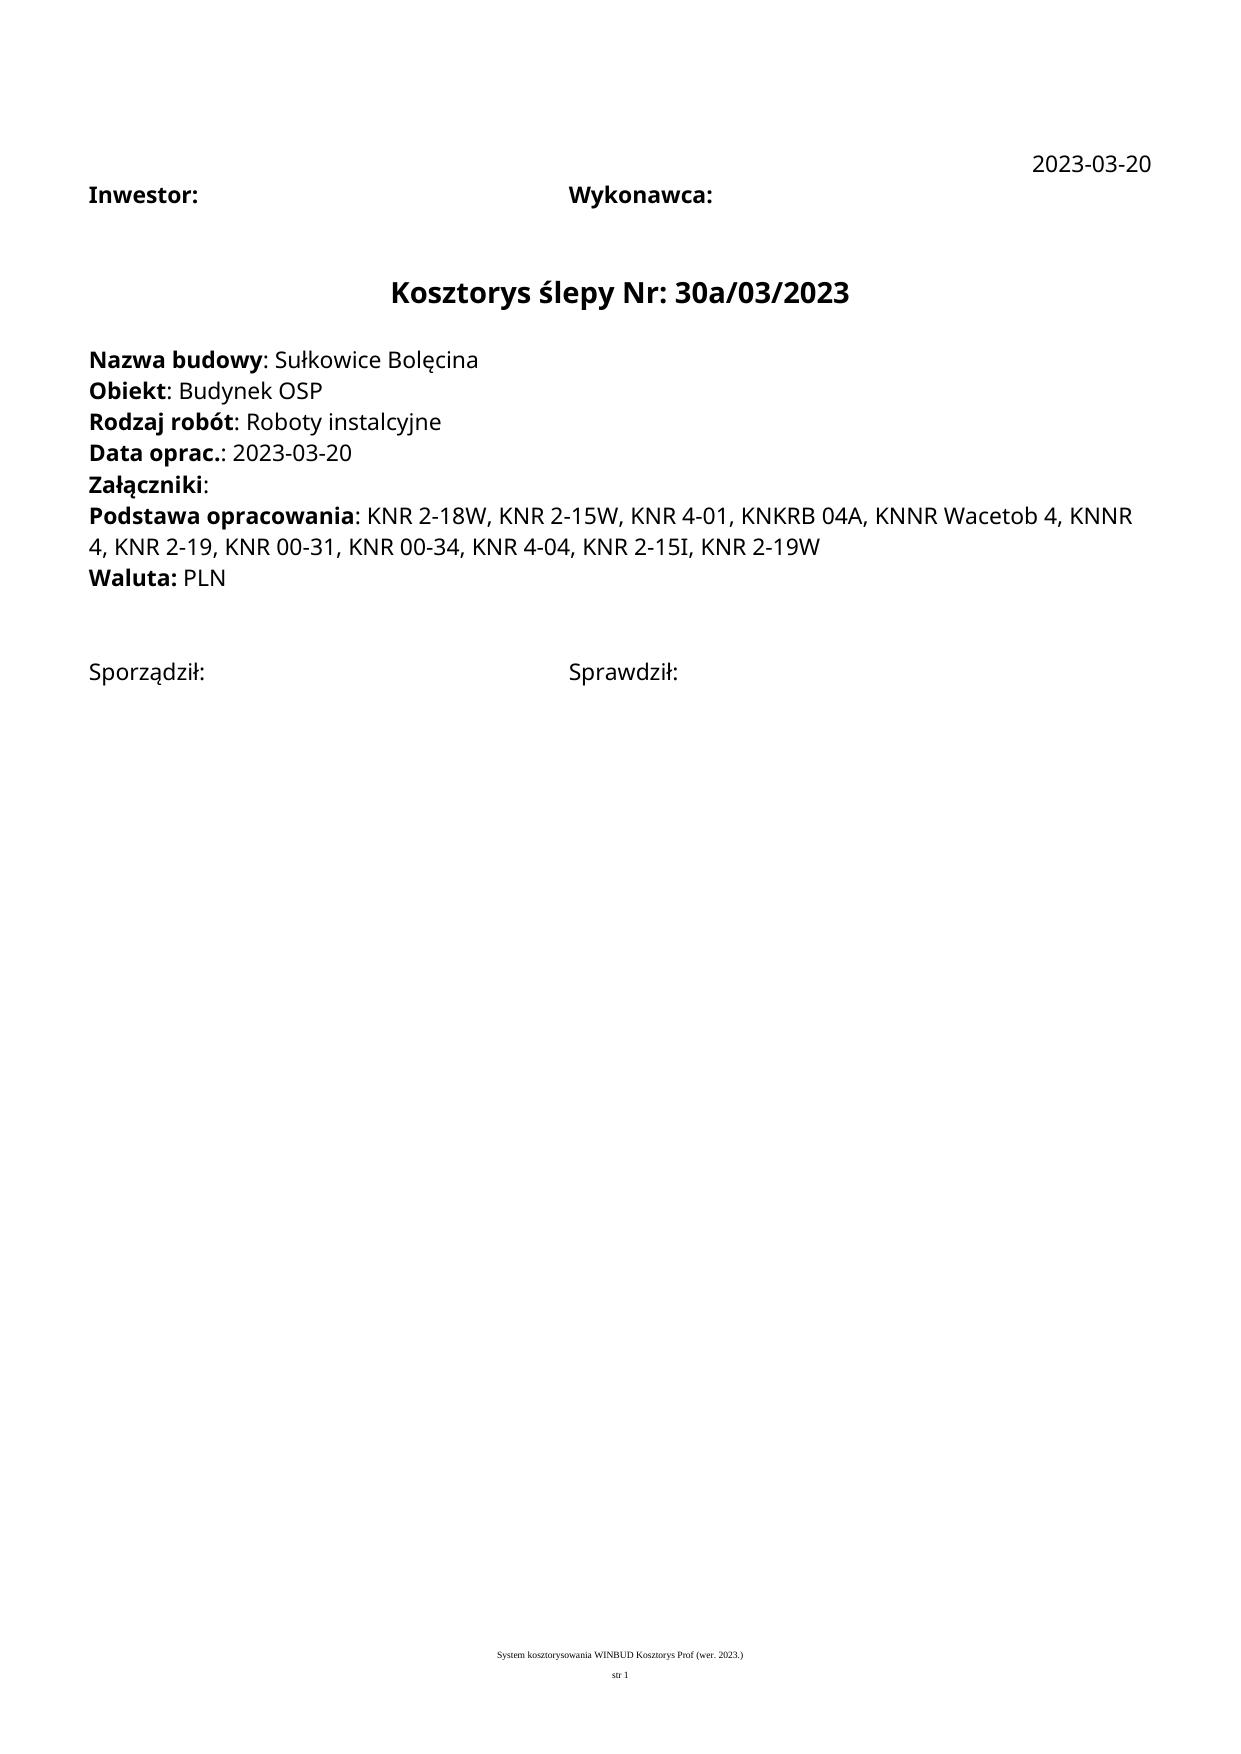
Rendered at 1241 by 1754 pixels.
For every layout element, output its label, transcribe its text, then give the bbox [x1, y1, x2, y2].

table_header Sporządził: [81, 656, 561, 875]
text Załączniki: [89, 469, 1152, 500]
text Obiekt: Budynek OSP [89, 375, 1152, 406]
table_header Inwestor: [81, 179, 561, 241]
text 2023-03-20 [89, 148, 1152, 179]
text Kosztorys ślepy Nr: 30a/03/2023 [89, 273, 1152, 312]
text Nazwa budowy: Sułkowice Bolęcina [89, 344, 1152, 375]
table_header Wykonawca: [561, 179, 1041, 241]
text Waluta: PLN [89, 562, 1152, 594]
table_header Sprawdził: [561, 656, 1041, 875]
text Podstawa opracowania: KNR 2-18W, KNR 2-15W, KNR 4-01, KNKRB 04A, KNNR Wacetob 4, KNNR 4, KNR 2-19, KNR 00-31, KNR 00-34, KNR 4-04, KNR 2-15I, KNR 2-19W [89, 500, 1152, 562]
text Rodzaj robót: Roboty instalcyjne [89, 406, 1152, 437]
text Data oprac.: 2023-03-20 [89, 437, 1152, 469]
